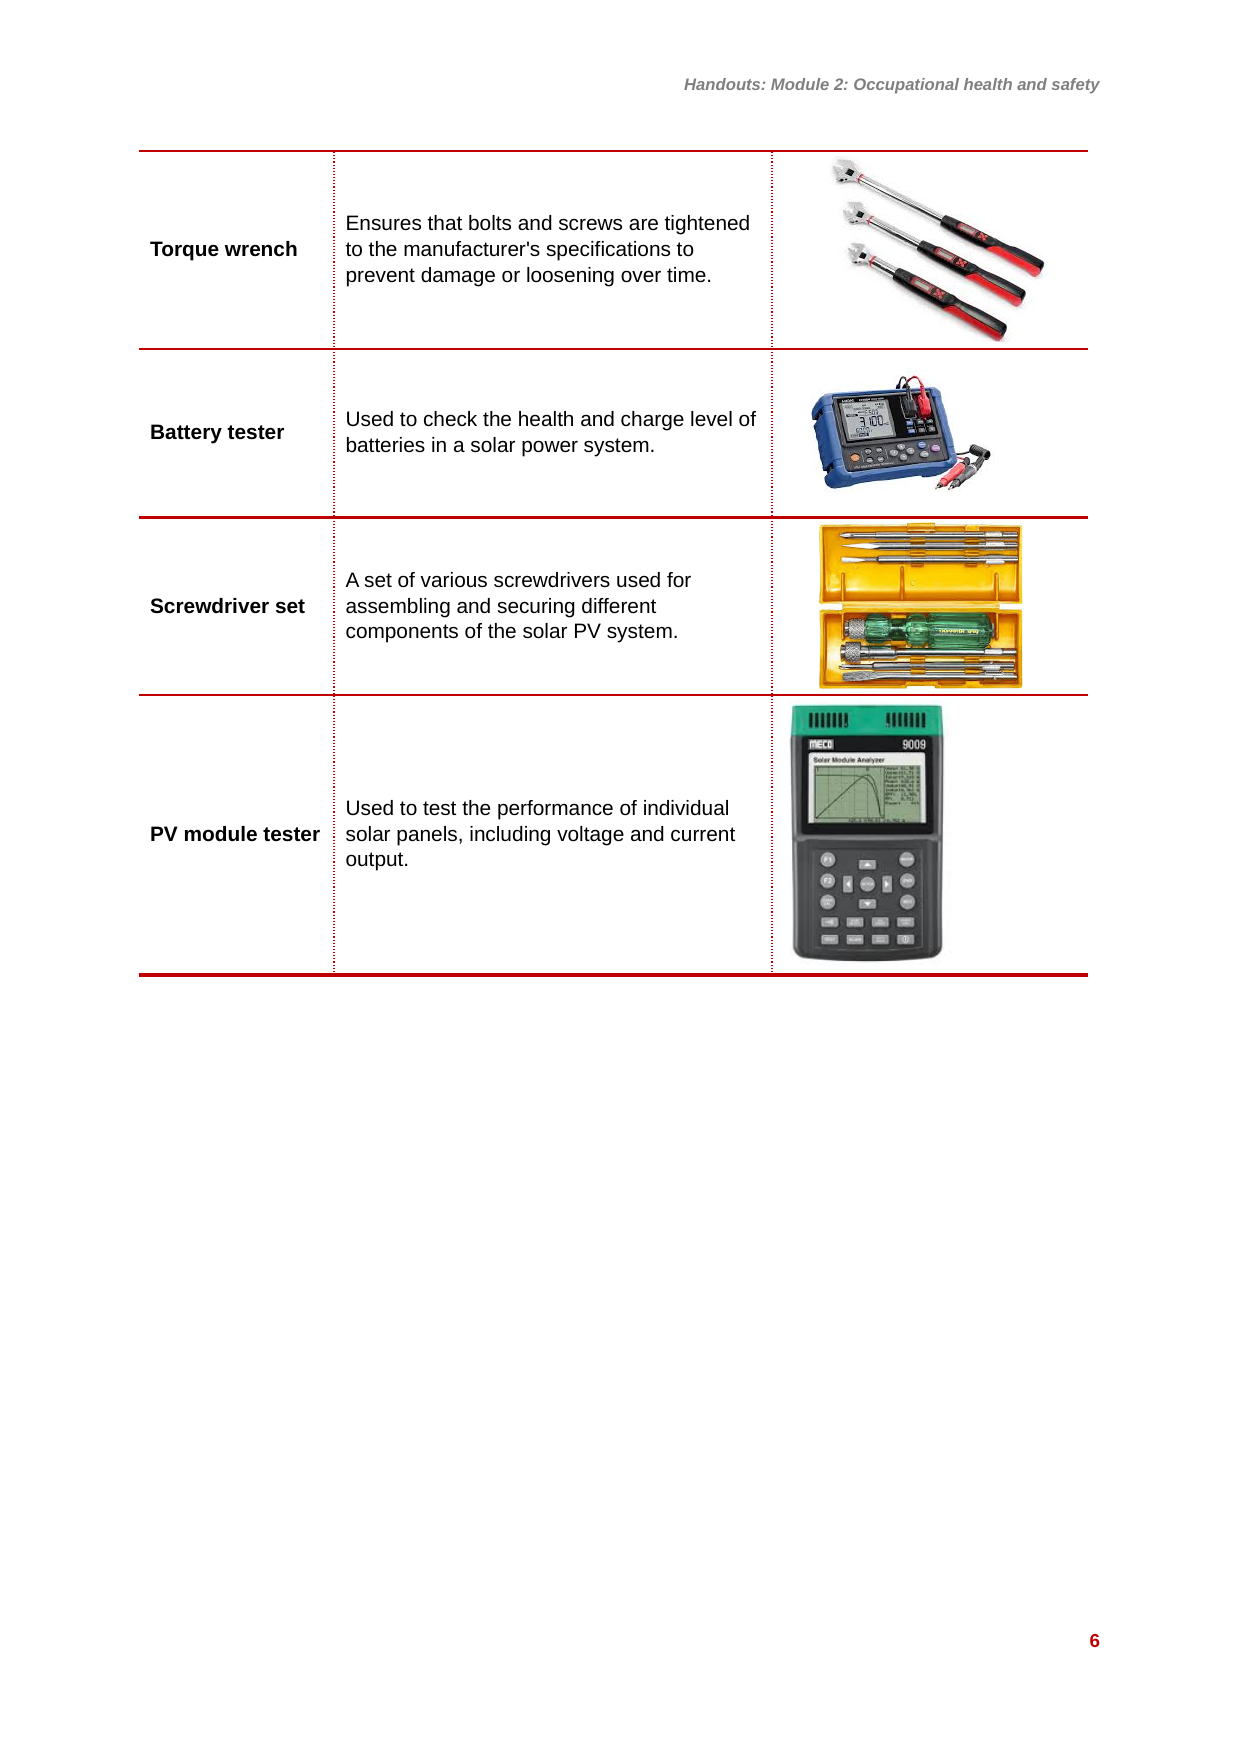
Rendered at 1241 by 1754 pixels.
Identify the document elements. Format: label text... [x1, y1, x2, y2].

table_cell [772, 350, 1088, 516]
table_cell [772, 519, 1088, 694]
table_cell Torque wrench [139, 152, 334, 348]
picture [783, 354, 1018, 511]
table_cell PV module tester [139, 696, 334, 972]
table_cell Ensures that bolts and screws are tightened to the manufacturer's specifications to prevent damage or loosening over time. [334, 152, 772, 348]
picture [818, 522, 1023, 689]
picture [827, 156, 1048, 342]
table_cell [772, 696, 1088, 972]
table_cell A set of various screwdrivers used for assembling and securing different components of the solar PV system. [334, 519, 772, 694]
table_cell [772, 152, 1088, 348]
table_cell Used to test the performance of individual solar panels, including voltage and current output. [334, 696, 772, 972]
table_cell Screwdriver set [139, 519, 334, 694]
table_cell Battery tester [139, 350, 334, 516]
picture [783, 700, 961, 967]
table_cell Used to check the health and charge level of batteries in a solar power system. [334, 350, 772, 516]
